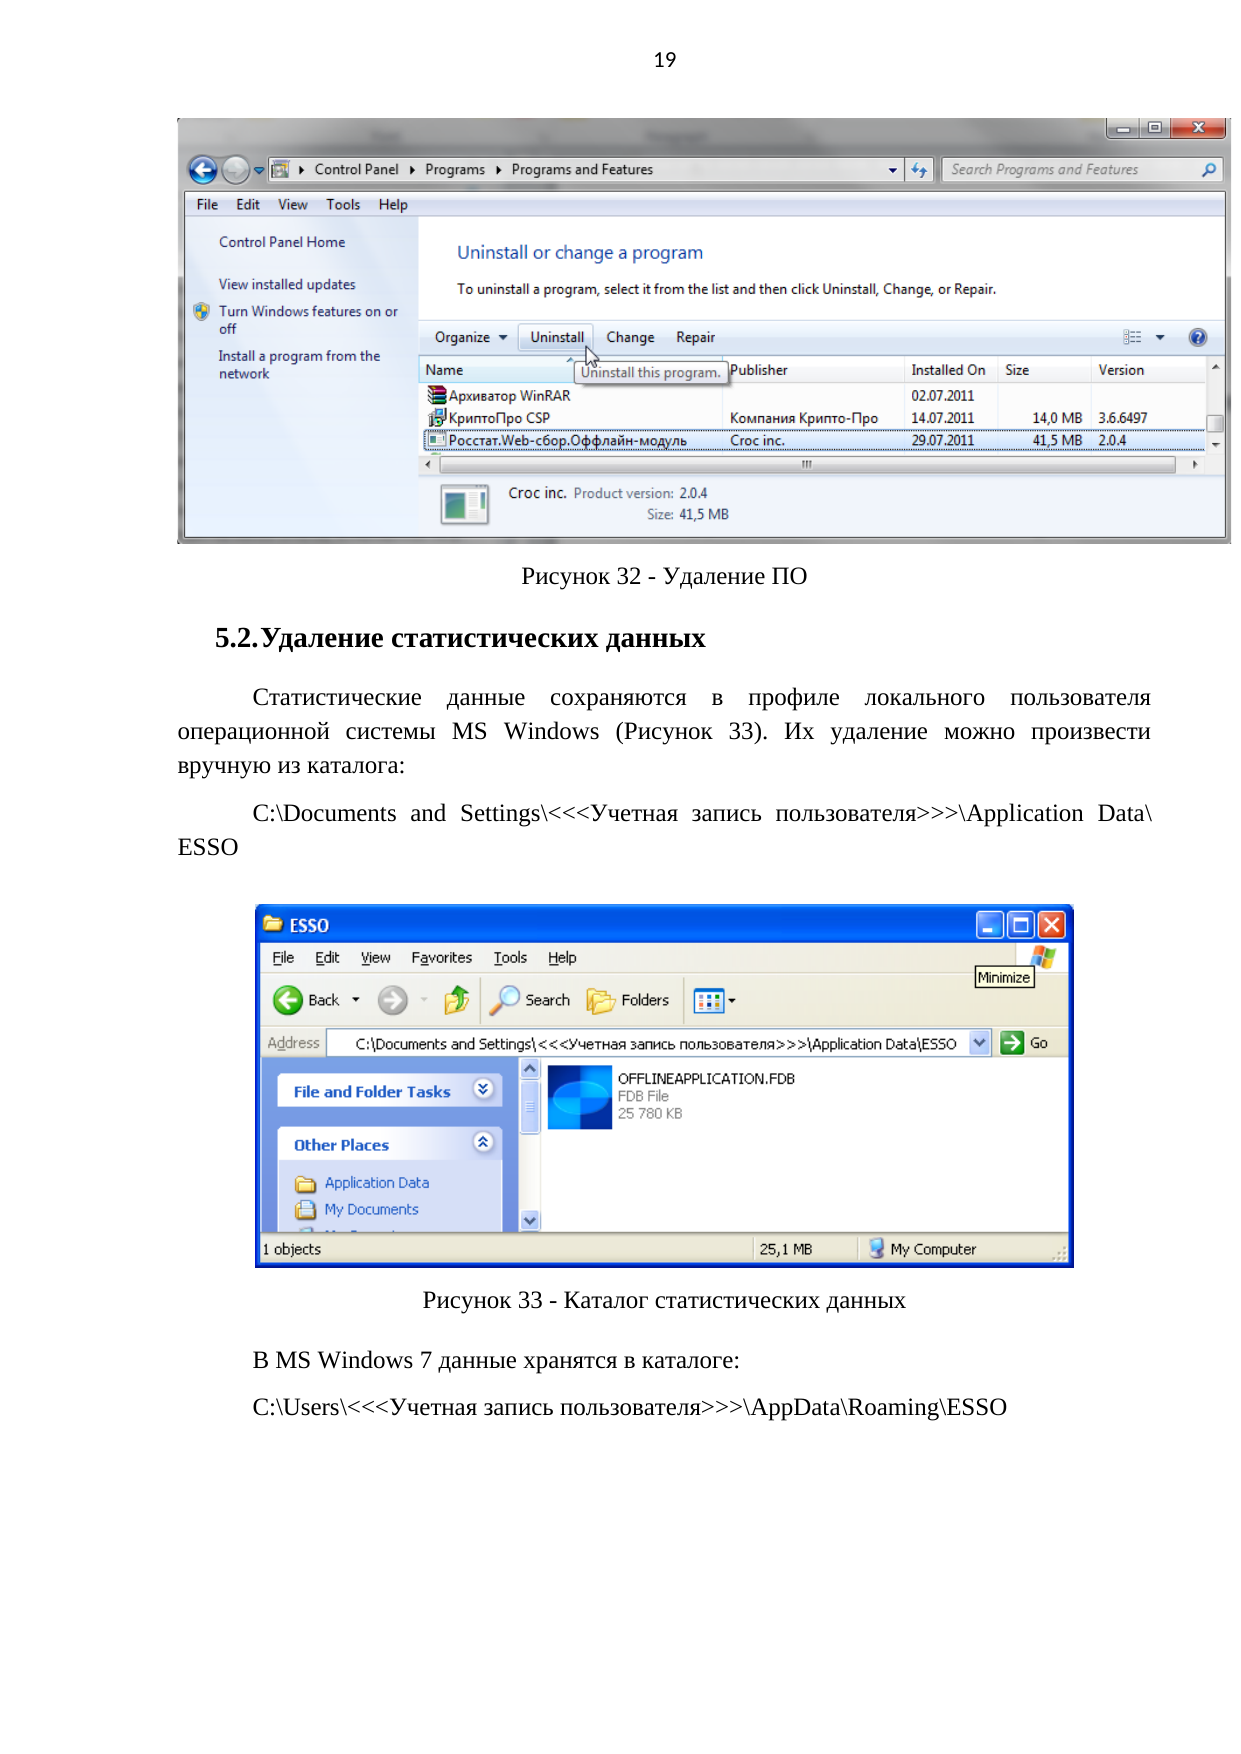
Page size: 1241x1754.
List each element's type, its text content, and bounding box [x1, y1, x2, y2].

picture [255, 904, 1074, 1268]
text Рисунок 33 - Каталог статистических данных [177, 1286, 1152, 1314]
text Статистические данные сохраняются в профиле локального пользователя операционной системы MS Windows (Рисунок 33). Их удаление можно произвести вручную из каталога: [177, 682, 1152, 779]
picture [177, 118, 1232, 544]
text C:\Documents and Settings\<<<Учетная запись пользователя>>>\Application Data\ESSO [177, 798, 1152, 861]
list Удаление статистических данных [215, 621, 1152, 654]
text Рисунок 32 - Удаление ПО [177, 561, 1152, 590]
text C:\Users\<<<Учетная запись пользователя>>>\AppData\Roaming\ESSO [177, 1392, 1152, 1421]
text В MS Windows 7 данные хранятся в каталоге: [177, 1345, 1152, 1374]
